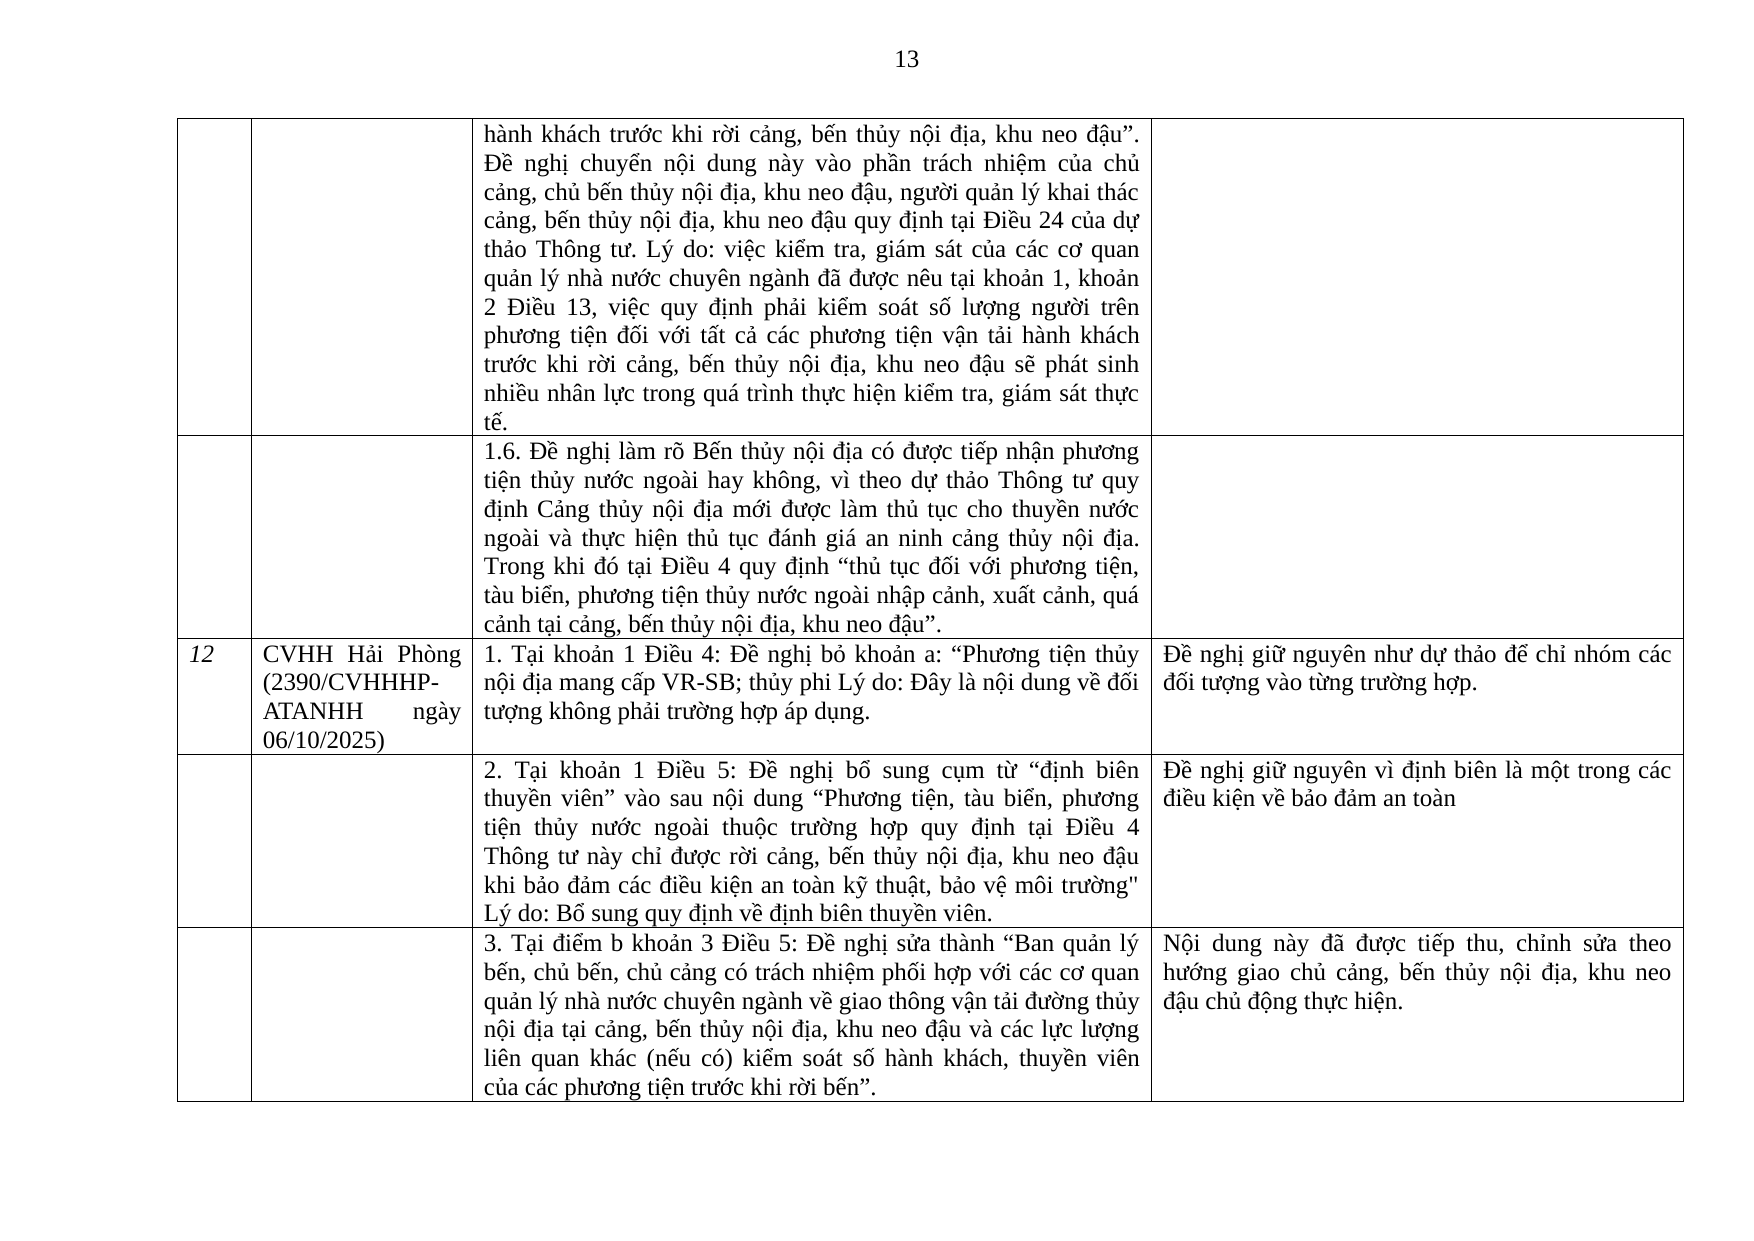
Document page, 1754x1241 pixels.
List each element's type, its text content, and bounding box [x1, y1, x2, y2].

table_cell CVHH Hải Phòng (2390/CVHHHP-ATANHH ngày 06/10/2025) [252, 639, 472, 754]
table_cell [252, 755, 472, 927]
table_cell [178, 928, 251, 1101]
table_cell Đề nghị giữ nguyên vì định biên là một trong các điều kiện về bảo đảm an toàn [1152, 755, 1683, 927]
table_cell [252, 436, 472, 638]
table_cell [1152, 436, 1683, 638]
table_cell 1.6. Đề nghị làm rõ Bến thủy nội địa có được tiếp nhận phương tiện thủy nước ngoài hay không, vì theo dự thảo Thông tư quy định Cảng thủy nội địa mới được làm thủ tục cho thuyền nước ngoài và thực hiện thủ tục đánh giá an ninh cảng thủy nội địa. Trong khi đó tại Điều 4 quy định “thủ tục đối với phương tiện, tàu biển, phương tiện thủy nước ngoài nhập cảnh, xuất cảnh, quá cảnh tại cảng, bến thủy nội địa, khu neo đậu”. [473, 436, 1151, 638]
table_cell 1. Tại khoản 1 Điều 4: Đề nghị bỏ khoản a: “Phương tiện thủy nội địa mang cấp VR-SB; thủy phi Lý do: Đây là nội dung về đối tượng không phải trường hợp áp dụng. [473, 639, 1151, 754]
table_cell 2. Tại khoản 1 Điều 5: Đề nghị bổ sung cụm từ “định biên thuyền viên” vào sau nội dung “Phương tiện, tàu biển, phương tiện thủy nước ngoài thuộc trường hợp quy định tại Điều 4 Thông tư này chỉ được rời cảng, bến thủy nội địa, khu neo đậu khi bảo đảm các điều kiện an toàn kỹ thuật, bảo vệ môi trường" Lý do: Bổ sung quy định về định biên thuyền viên. [473, 755, 1151, 927]
table_cell Đề nghị giữ nguyên như dự thảo để chỉ nhóm các đối tượng vào từng trường hợp. [1152, 639, 1683, 754]
table_cell [178, 119, 251, 435]
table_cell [1152, 928, 1683, 1101]
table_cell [473, 119, 1151, 435]
table_cell 12 [178, 639, 251, 754]
table_cell [252, 119, 472, 435]
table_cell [473, 928, 1151, 1101]
table_cell [178, 436, 251, 638]
table_cell [252, 928, 472, 1101]
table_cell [1152, 119, 1683, 435]
table_cell [178, 755, 251, 927]
